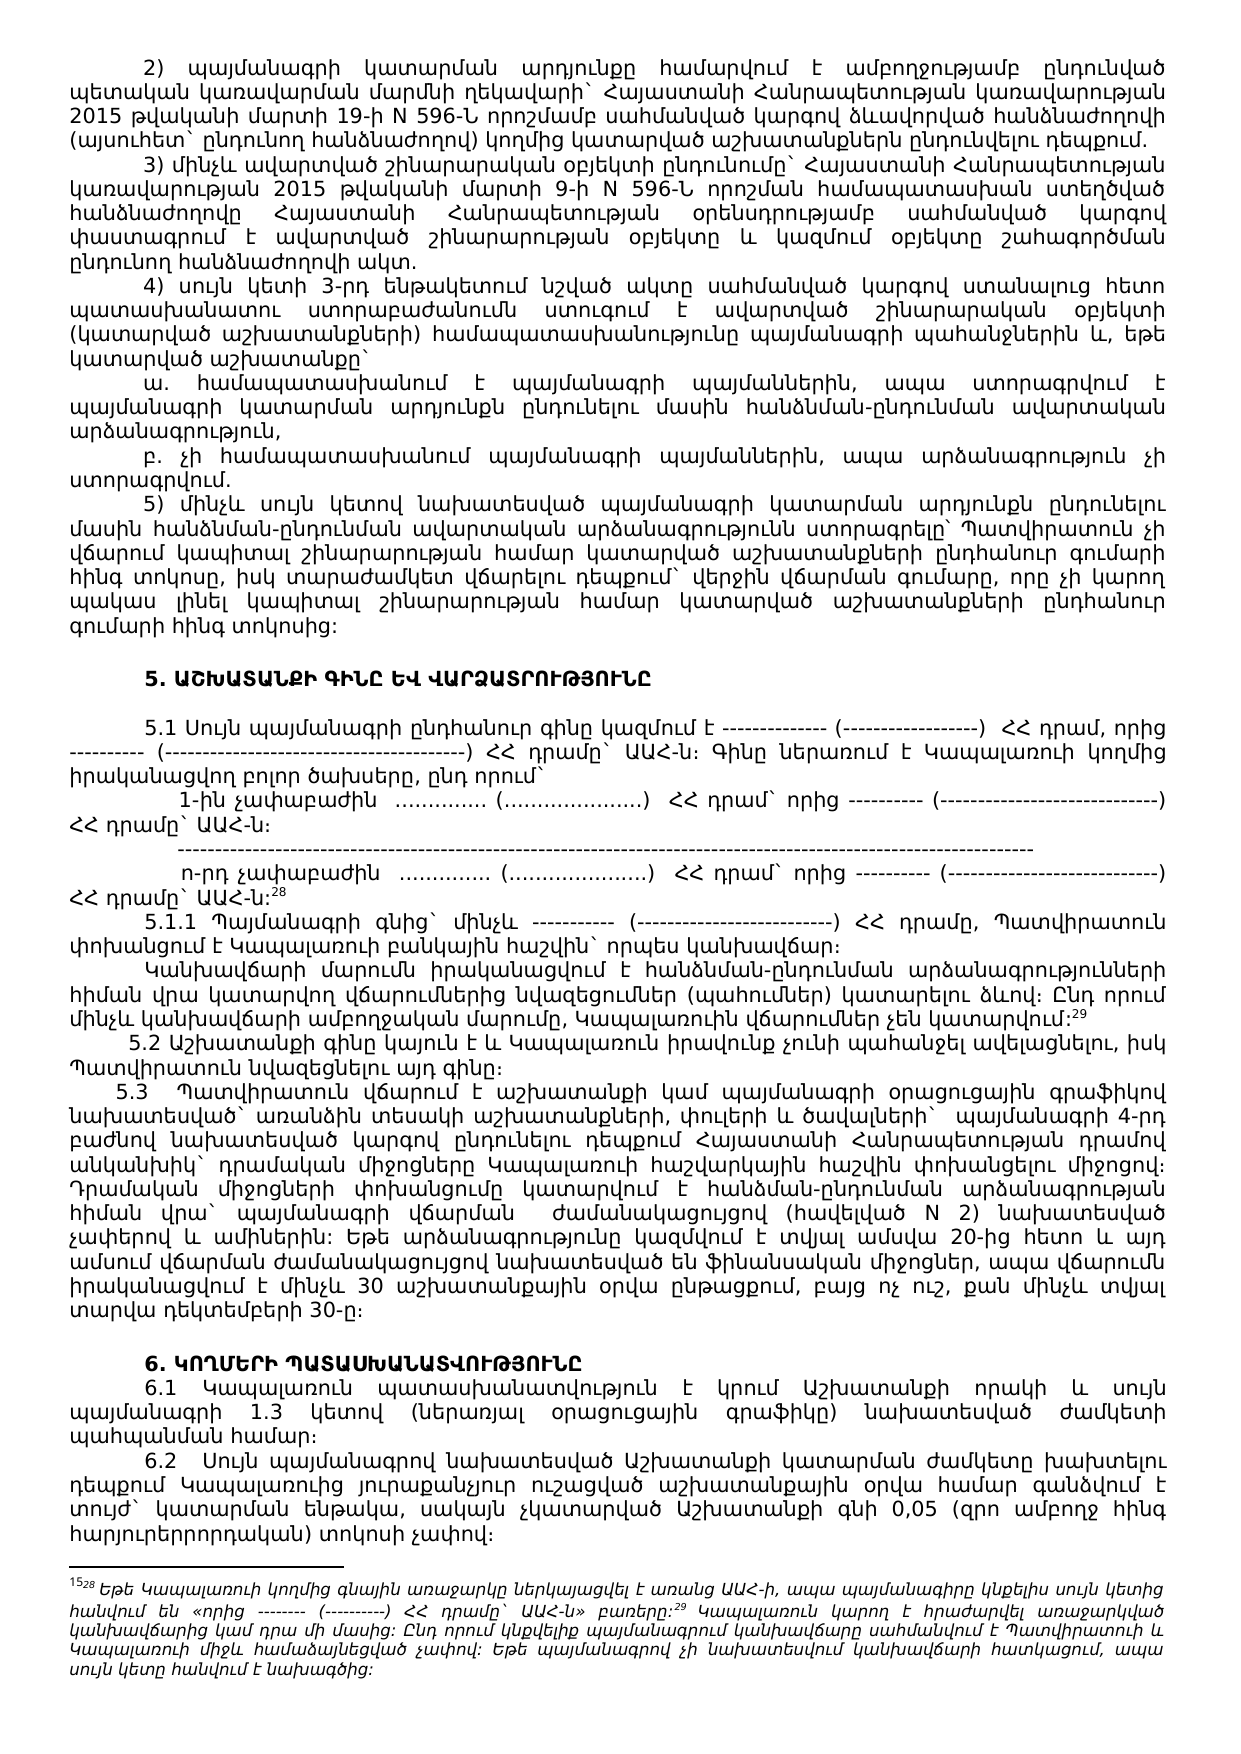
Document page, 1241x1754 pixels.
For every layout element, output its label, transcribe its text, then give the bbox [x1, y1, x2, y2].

text բ. չի համապատասխանում պայմանագրի պայմաններին, ապա արձանագրություն չի ստորագրվում. [69, 444, 1167, 492]
text 2) պայմանագրի կատարման արդյունքը համարվում է ամբողջությամբ ընդունված պետական կառավարման մարմնի ղեկավարի` Հայաստանի Հանրապետության կառավարության 2015 թվականի մարտի 19-ի N 596-Ն որոշմամբ սահմանված կարգով ձևավորված հանձնաժողովի (այսուհետ` ընդունող հանձնաժողով) կողմից կատարված աշխատանքներն ընդունվելու դեպքում. [69, 56, 1167, 153]
text 5.1 Սույն պայմանագրի ընդհանուր գինը կազմում է -------------- (------------------) ՀՀ դրամ, որից ---------- (----------------------------------------) ՀՀ դրամը` ԱԱՀ-ն։ Գինը ներառում է Կապալառուի կողմից իրականացվող բոլոր ծախսերը, ընդ որում` [69, 716, 1167, 788]
text ա. համապատասխանում է պայմանագրի պայմաններին, ապա ստորագրվում է պայմանագրի կատարման արդյունքն ընդունելու մասին հանձնման-ընդունման ավարտական արձանագրություն, [69, 371, 1167, 444]
text 5.3 Պատվիրատուն վճարում է աշխատանքի կամ պայմանագրի օրացուցային գրաֆիկով նախատեսված` առանձին տեսակի աշխատանքների, փուլերի և ծավալների` պայմանագրի 4-րդ բաժնով նախատեսված կարգով ընդունելու դեպքում Հայաստանի Հանրապետության դրամով անկանխիկ` դրամական միջոցները Կապալառուի հաշվարկային հաշվին փոխանցելու միջոցով։ Դրամական միջոցների փոխանցումը կատարվում է հանձման-ընդունման արձանագրության հիման վրա` պայմանագրի վճարման ժամանակացույցով (հավելված N 2) նախատեսված չափերով և ամիներին: Եթե արձանագրությունը կազմվում է տվյալ ամսվա 20-ից հետո և այդ ամսում վճարման ժամանակացույցով նախատեսված են ֆինանսական միջոցներ, ապա վճարումն իրականացվում է մինչև 30 աշխատանքային օրվա ընթացքում, բայց ոչ ուշ, քան մինչև տվյալ տարվա դեկտեմբերի 30-ը։ [69, 1080, 1167, 1322]
text n-րդ չափաբաժին .............. (.....................) ՀՀ դրամ` որից ---------- (----------------------------) ՀՀ դրամը` ԱԱՀ-ն:28 [69, 861, 1167, 910]
text 5.1.1 Պայմանագրի գնից` մինչև ----------- (--------------------------) ՀՀ դրամը, Պատվիրատուն փոխանցում է Կապալառուի բանկային հաշվին` որպես կանխավճար։ [69, 910, 1167, 958]
text 3) մինչև ավարտված շինարարական օբյեկտի ընդունումը` Հայաստանի Հանրապետության կառավարության 2015 թվականի մարտի 9-ի N 596-Ն որոշման համապատասխան ստեղծված հանձնաժողովը Հայաստանի Հանրապետության օրենսդրությամբ սահմանված կարգով փաստագրում է ավարտված շինարարության օբյեկտը և կազմում օբյեկտը շահագործման ընդունող հանձնաժողովի ակտ. [69, 153, 1167, 274]
text 5. ԱՇԽԱՏԱՆՔԻ ԳԻՆԸ ԵՎ ՎԱՐՁԱՏՐՈՒԹՅՈՒՆԸ [69, 667, 1167, 691]
text 5) մինչև սույն կետով նախատեսված պայմանագրի կատարման արդյունքն ընդունելու մասին հանձնման-ընդունման ավարտական արձանագրությունն ստորագրելը՝ Պատվիրատուն չի վճարում կապիտալ շինարարության համար կատարված աշխատանքների ընդհանուր գումարի հինգ տոկոսը, իսկ տարաժամկետ վճարելու դեպքում` վերջին վճարման գումարը, որը չի կարող պակաս լինել կապիտալ շինարարության համար կատարված աշխատանքների ընդհանուր գումարի հինգ տոկոսից: [69, 492, 1167, 638]
text 4) սույն կետի 3-րդ ենթակետում նշված ակտը սահմանված կարգով ստանալուց հետո պատասխանատու ստորաբաժանումն ստուգում է ավարտված շինարարական օբյեկտի (կատարված աշխատանքների) համապատասխանությունը պայմանագրի պահանջներին և, եթե կատարված աշխատանքը` [69, 274, 1167, 371]
text ------------------------------------------------------------------------------------------------------------------ [69, 837, 1167, 861]
text Կանխավճարի մարումն իրականացվում է հանձնման-ընդունման արձանագրությունների հիման վրա կատարվող վճարումներից նվազեցումներ (պահումներ) կատարելու ձևով։ Ընդ որում մինչև կանխավճարի ամբողջական մարումը, Կապալառուին վճարումներ չեն կատարվում:29 [69, 958, 1167, 1031]
text 1-ին չափաբաժին .............. (.....................) ՀՀ դրամ` որից ---------- (-----------------------------) ՀՀ դրամը` ԱԱՀ-ն։ [69, 788, 1167, 837]
text 6.2 Սույն պայմանագրով նախատեսված Աշխատանքի կատարման ժամկետը խախտելու դեպքում Կապալառուից յուրաքանչյուր ուշացված աշխատանքային օրվա համար գանձվում է տույժ` կատարման ենթակա, սակայն չկատարված Աշխատանքի գնի 0,05 (զրո ամբողջ հինգ հարյուրերրորդական) տոկոսի չափով։ [69, 1449, 1167, 1546]
text 6.1 Կապալառուն պատասխանատվություն է կրում Աշխատանքի որակի և սույն պայմանագրի 1.3 կետով (ներառյալ օրացուցային գրաֆիկը) նախատեսված ժամկետի պահպանման համար։ [69, 1376, 1167, 1449]
text 5.2 Աշխատանքի գինը կայուն է և Կապալառուն իրավունք չունի պահանջել ավելացնելու, իսկ Պատվիրատուն նվազեցնելու այդ գինը։ [69, 1031, 1167, 1080]
text 6. ԿՈՂՄԵՐԻ ՊԱՏԱՍԽԱՆԱՏՎՈՒԹՅՈՒՆԸ [69, 1352, 1167, 1376]
